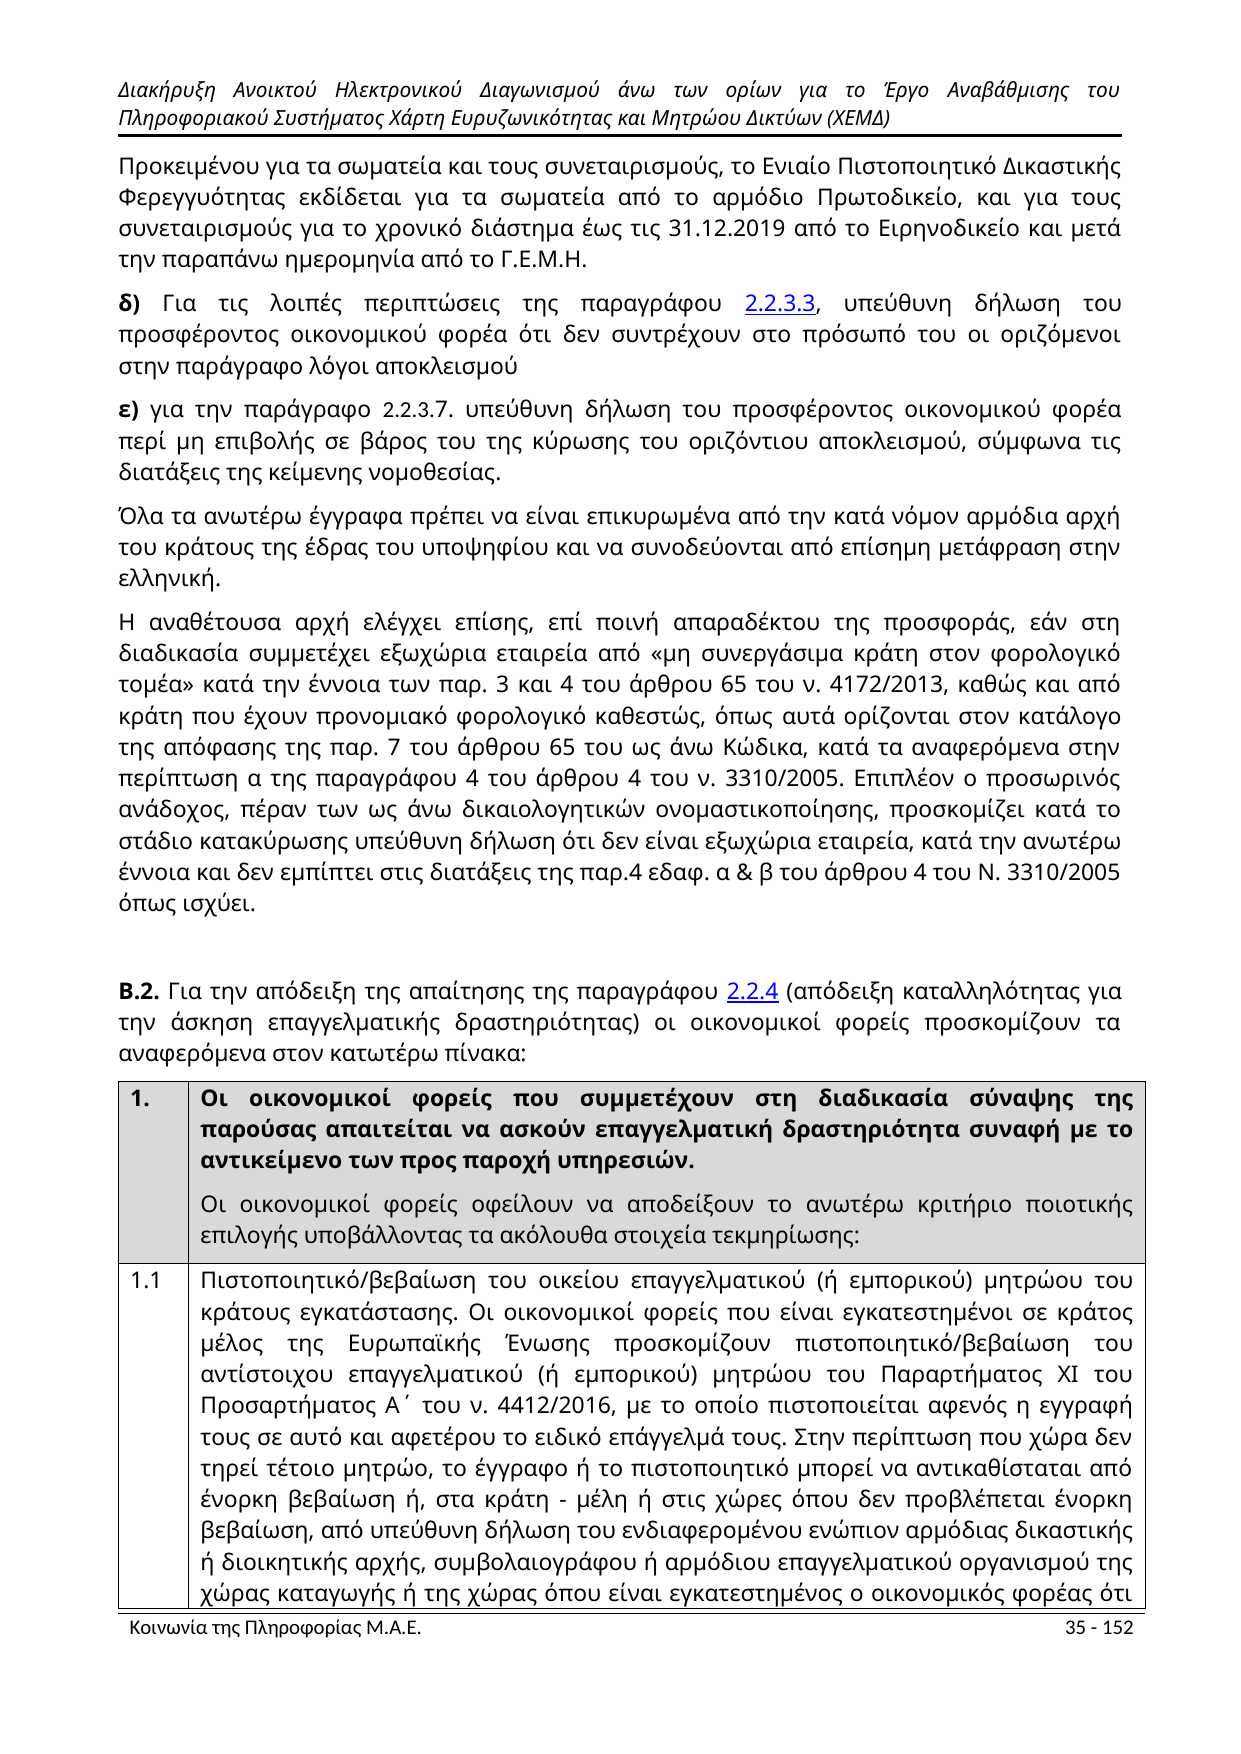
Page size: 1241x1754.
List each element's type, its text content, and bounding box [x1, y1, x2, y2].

text B.2. Για την απόδειξη της απαίτησης της παραγράφου 2.2.4 (απόδειξη καταλληλότητας για την άσκηση επαγγελματικής δραστηριότητας) οι οικονομικοί φορείς προσκομίζουν τα αναφερόμενα στον κατωτέρω πίνακα: [118, 974, 1122, 1068]
table_header 1. [119, 1082, 188, 1263]
table_cell 1.1 [119, 1264, 188, 1608]
text ε) για την παράγραφο 2.2.3.7. υπεύθυνη δήλωση του προσφέροντος οικονομικού φορέα περί μη επιβολής σε βάρος του της κύρωσης του οριζόντιου αποκλεισμού, σύμφωνα τις διατάξεις της κείμενης νομοθεσίας. [118, 393, 1122, 487]
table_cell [189, 1264, 1145, 1608]
text δ) Για τις λοιπές περιπτώσεις της παραγράφου 2.2.3.3, υπεύθυνη δήλωση του προσφέροντος οικονομικού φορέα ότι δεν συντρέχουν στο πρόσωπό του οι οριζόμενοι στην παράγραφο λόγοι αποκλεισμού [118, 287, 1122, 381]
text Προκειμένου για τα σωματεία και τους συνεταιρισμούς, το Ενιαίο Πιστοποιητικό Δικαστικής Φερεγγυότητας εκδίδεται για τα σωματεία από το αρμόδιο Πρωτοδικείο, και για τους συνεταιρισμούς για το χρονικό διάστημα έως τις 31.12.2019 από το Ειρηνοδικείο και μετά την παραπάνω ημερομηνία από το Γ.Ε.Μ.Η. [118, 149, 1122, 274]
text Η αναθέτουσα αρχή ελέγχει επίσης, επί ποινή απαραδέκτου της προσφοράς, εάν στη διαδικασία συμμετέχει εξωχώρια εταιρεία από «μη συνεργάσιμα κράτη στον φορολογικό τομέα» κατά την έννοια των παρ. 3 και 4 του άρθρου 65 του ν. 4172/2013, καθώς και από κράτη που έχουν προνομιακό φορολογικό καθεστώς, όπως αυτά ορίζονται στον κατάλογο της απόφασης της παρ. 7 του άρθρου 65 του ως άνω Κώδικα, κατά τα αναφερόμενα στην περίπτωση α της παραγράφου 4 του άρθρου 4 του ν. 3310/2005. Επιπλέον ο προσωρινός ανάδοχος, πέραν των ως άνω δικαιολογητικών ονομαστικοποίησης, προσκομίζει κατά το στάδιο κατακύρωσης υπεύθυνη δήλωση ότι δεν είναι εξωχώρια εταιρεία, κατά την ανωτέρω έννοια και δεν εμπίπτει στις διατάξεις της παρ.4 εδαφ. α & β του άρθρου 4 του Ν. 3310/2005 όπως ισχύει. [118, 606, 1122, 918]
text Όλα τα ανωτέρω έγγραφα πρέπει να είναι επικυρωμένα από την κατά νόμον αρμόδια αρχή του κράτους της έδρας του υποψηφίου και να συνοδεύονται από επίσημη μετάφραση στην ελληνική. [118, 499, 1122, 593]
table_header Οι οικονομικοί φορείς που συμμετέχουν στη διαδικασία σύναψης της παρούσας απαιτείται να ασκούν επαγγελματική δραστηριότητα συναφή με το αντικείμενο των προς παροχή υπηρεσιών. Οι οικονομικοί φορείς οφείλουν να αποδείξουν το ανωτέρω κριτήριο ποιοτικής επιλογής υποβάλλοντας τα ακόλουθα στοιχεία τεκμηρίωσης: [189, 1082, 1145, 1263]
